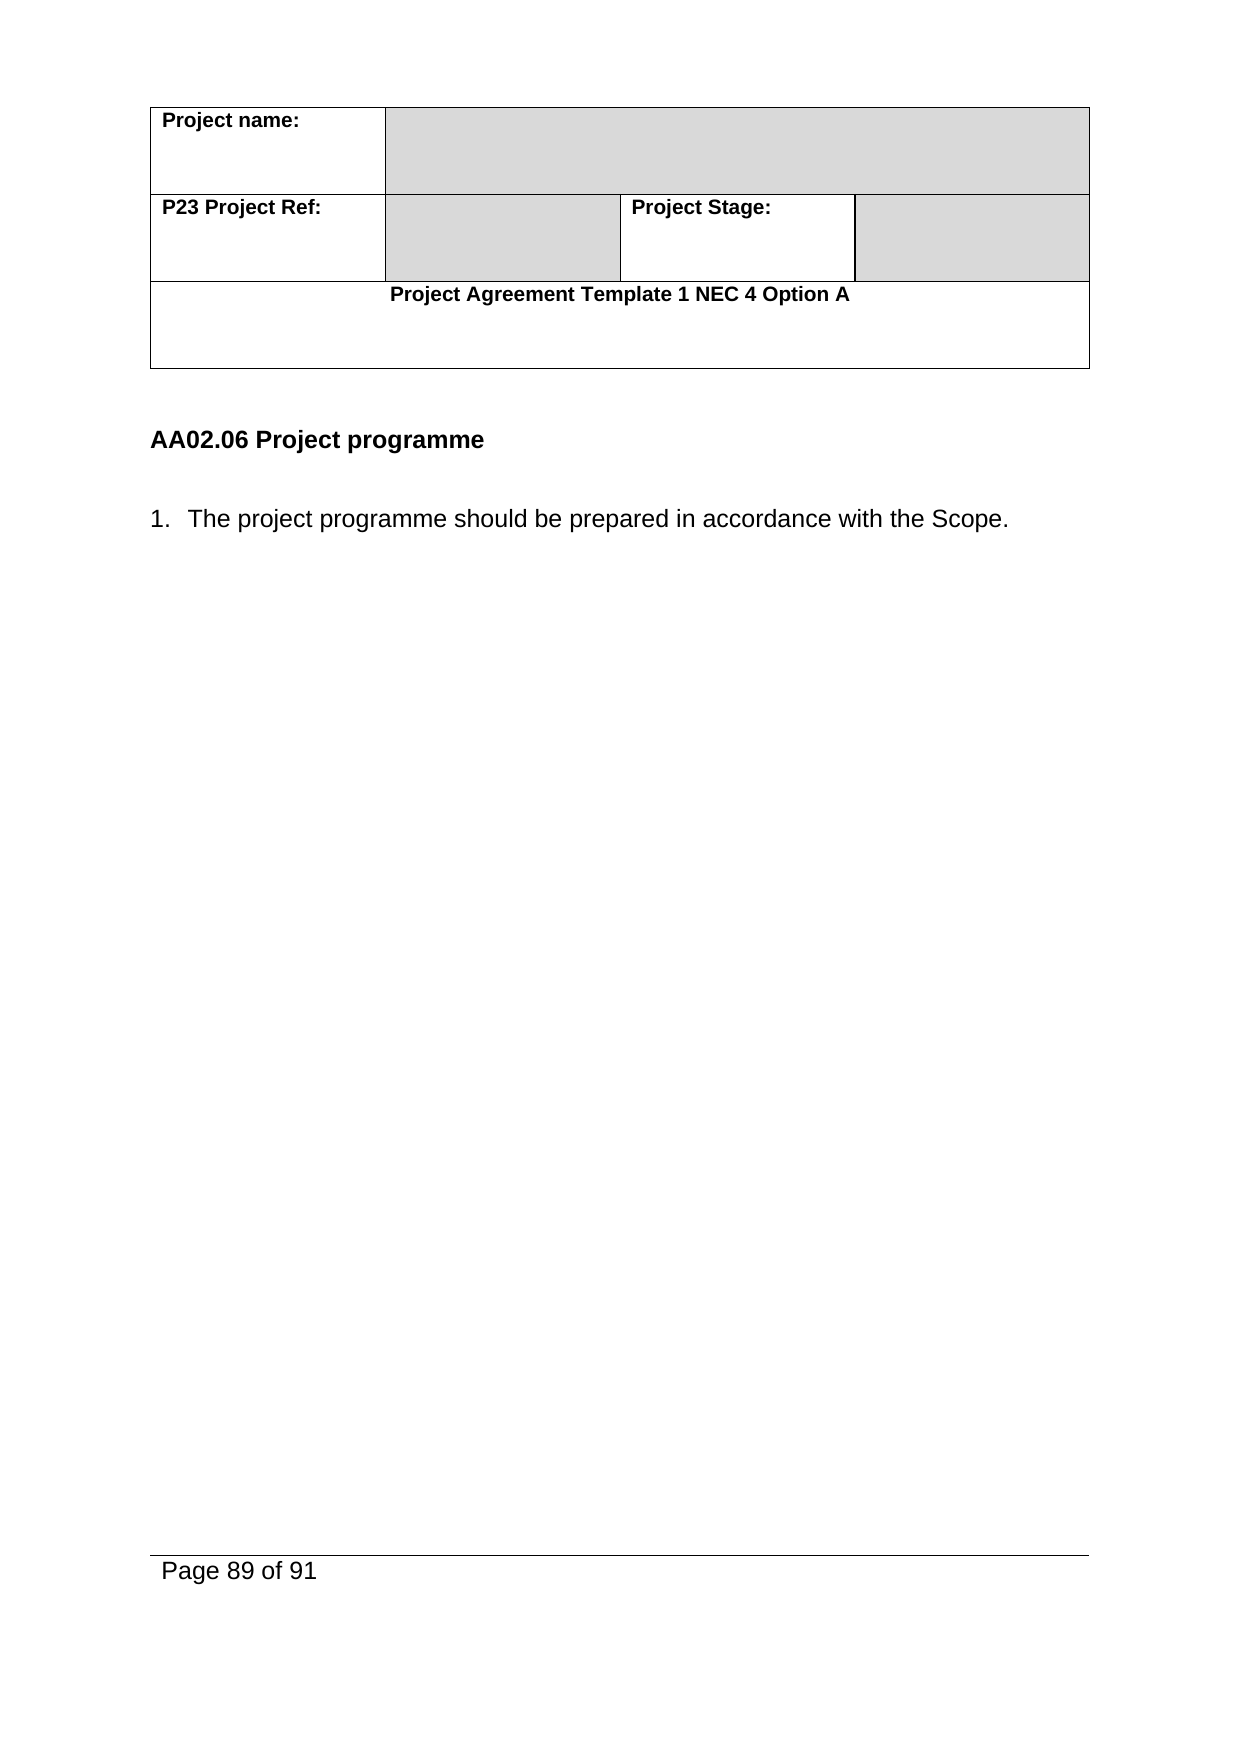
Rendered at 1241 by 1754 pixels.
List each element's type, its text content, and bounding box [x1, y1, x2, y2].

list The project programme should be prepared in accordance with the Scope. [150, 504, 1090, 533]
subtitle AA02.06 Project programme [150, 425, 1090, 454]
